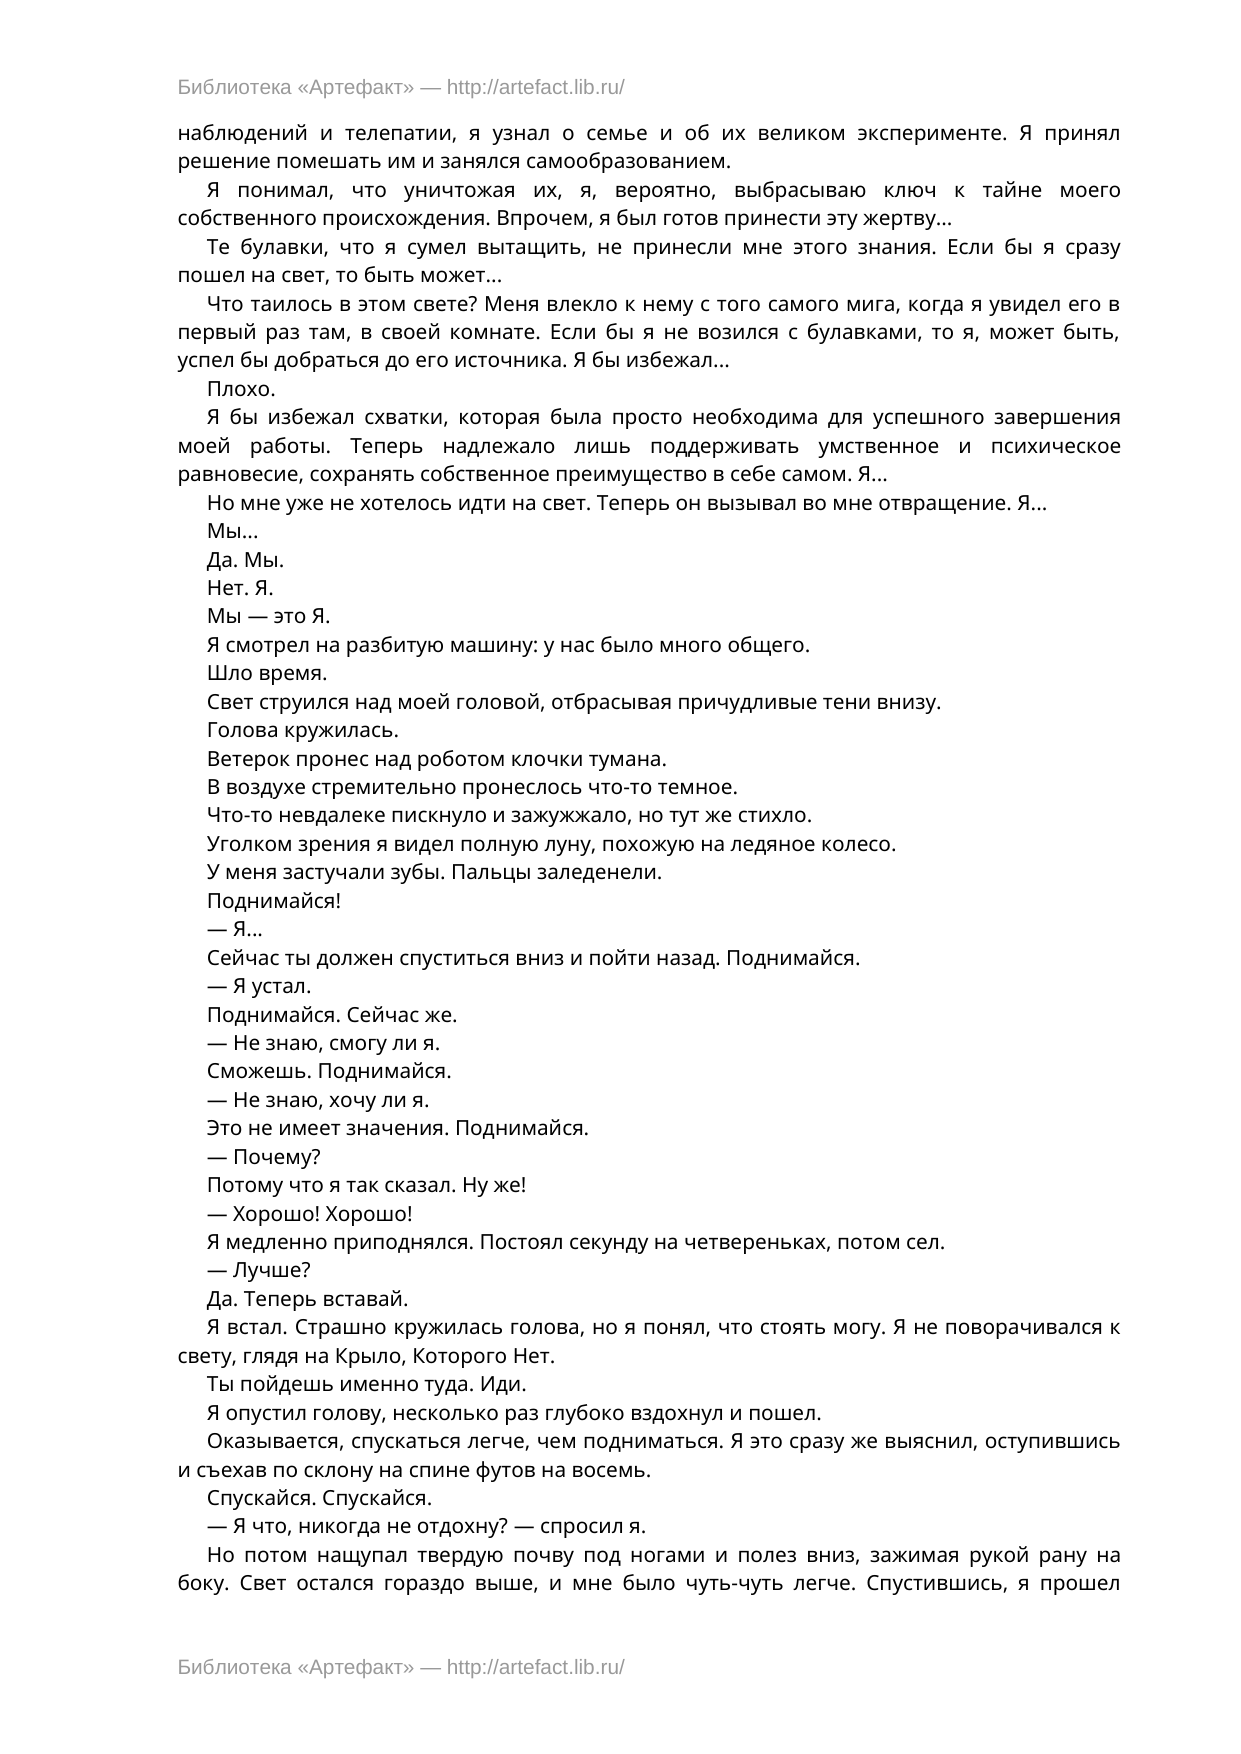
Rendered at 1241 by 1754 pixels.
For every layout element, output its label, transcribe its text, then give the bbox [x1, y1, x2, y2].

text Сможешь. Поднимайся. [177, 1057, 1122, 1085]
text Нет. Я. [177, 573, 1122, 602]
text Я бы избежал схватки, которая была просто необходима для успешного завершения моей работы. Теперь надлежало лишь поддерживать умственное и психическое равновесие, сохранять собственное преимущество в себе самом. Я... [177, 402, 1122, 488]
text Я понимал, что уничтожая их, я, вероятно, выбрасываю ключ к тайне моего собственного происхождения. Впрочем, я был готов принести эту жертву... [177, 175, 1122, 232]
text — Хорошо! Хорошо! [177, 1199, 1122, 1227]
text — Я... [177, 914, 1122, 943]
text — Почему? [177, 1142, 1122, 1170]
text Я опустил голову, несколько раз глубоко вздохнул и пошел. [177, 1398, 1122, 1426]
text Оказывается, спускаться легче, чем подниматься. Я это сразу же выяснил, оступившись и съехав по склону на спине футов на восемь. [177, 1426, 1122, 1483]
text Поднимайся! [177, 886, 1122, 914]
text — Лучше? [177, 1256, 1122, 1284]
text Сейчас ты должен спуститься вниз и пойти назад. Поднимайся. [177, 943, 1122, 971]
text Мы... [177, 516, 1122, 545]
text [177, 118, 1122, 175]
text Потому что я так сказал. Ну же! [177, 1170, 1122, 1199]
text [177, 1540, 1122, 1597]
text В воздухе стремительно пронеслось что-то темное. [177, 772, 1122, 801]
text Я смотрел на разбитую машину: у нас было много общего. [177, 630, 1122, 658]
text Да. Теперь вставай. [177, 1284, 1122, 1312]
text Уголком зрения я видел полную луну, похожую на ледяное колесо. [177, 829, 1122, 857]
text Голова кружилась. [177, 715, 1122, 744]
text Ветерок пронес над роботом клочки тумана. [177, 744, 1122, 772]
text Свет струился над моей головой, отбрасывая причудливые тени внизу. [177, 687, 1122, 715]
text Мы — это Я. [177, 602, 1122, 630]
text Те булавки, что я сумел вытащить, не принесли мне этого знания. Если бы я сразу пошел на свет, то быть может... [177, 232, 1122, 289]
text Что таилось в этом свете? Меня влекло к нему с того самого мига, когда я увидел его в первый раз там, в своей комнате. Если бы я не возился с булавками, то я, может быть, успел бы добраться до его источника. Я бы избежал... [177, 289, 1122, 374]
text Я медленно приподнялся. Постоял секунду на четвереньках, потом сел. [177, 1227, 1122, 1256]
text — Не знаю, смогу ли я. [177, 1028, 1122, 1057]
text Шло время. [177, 658, 1122, 687]
text Поднимайся. Сейчас же. [177, 1000, 1122, 1028]
text — Я устал. [177, 971, 1122, 1000]
text Плохо. [177, 374, 1122, 402]
text — Не знаю, хочу ли я. [177, 1085, 1122, 1113]
text Ты пойдешь именно туда. Иди. [177, 1369, 1122, 1398]
text Спускайся. Спускайся. [177, 1483, 1122, 1512]
text Да. Мы. [177, 545, 1122, 573]
text Что-то невдалеке пискнуло и зажужжало, но тут же стихло. [177, 801, 1122, 829]
text Но мне уже не хотелось идти на свет. Теперь он вызывал во мне отвращение. Я... [177, 488, 1122, 516]
text Это не имеет значения. Поднимайся. [177, 1113, 1122, 1142]
text Я встал. Страшно кружилась голова, но я понял, что стоять могу. Я не поворачивался к свету, глядя на Крыло, Которого Нет. [177, 1312, 1122, 1369]
text У меня застучали зубы. Пальцы заледенели. [177, 857, 1122, 886]
text — Я что, никогда не отдохну? — спросил я. [177, 1512, 1122, 1540]
